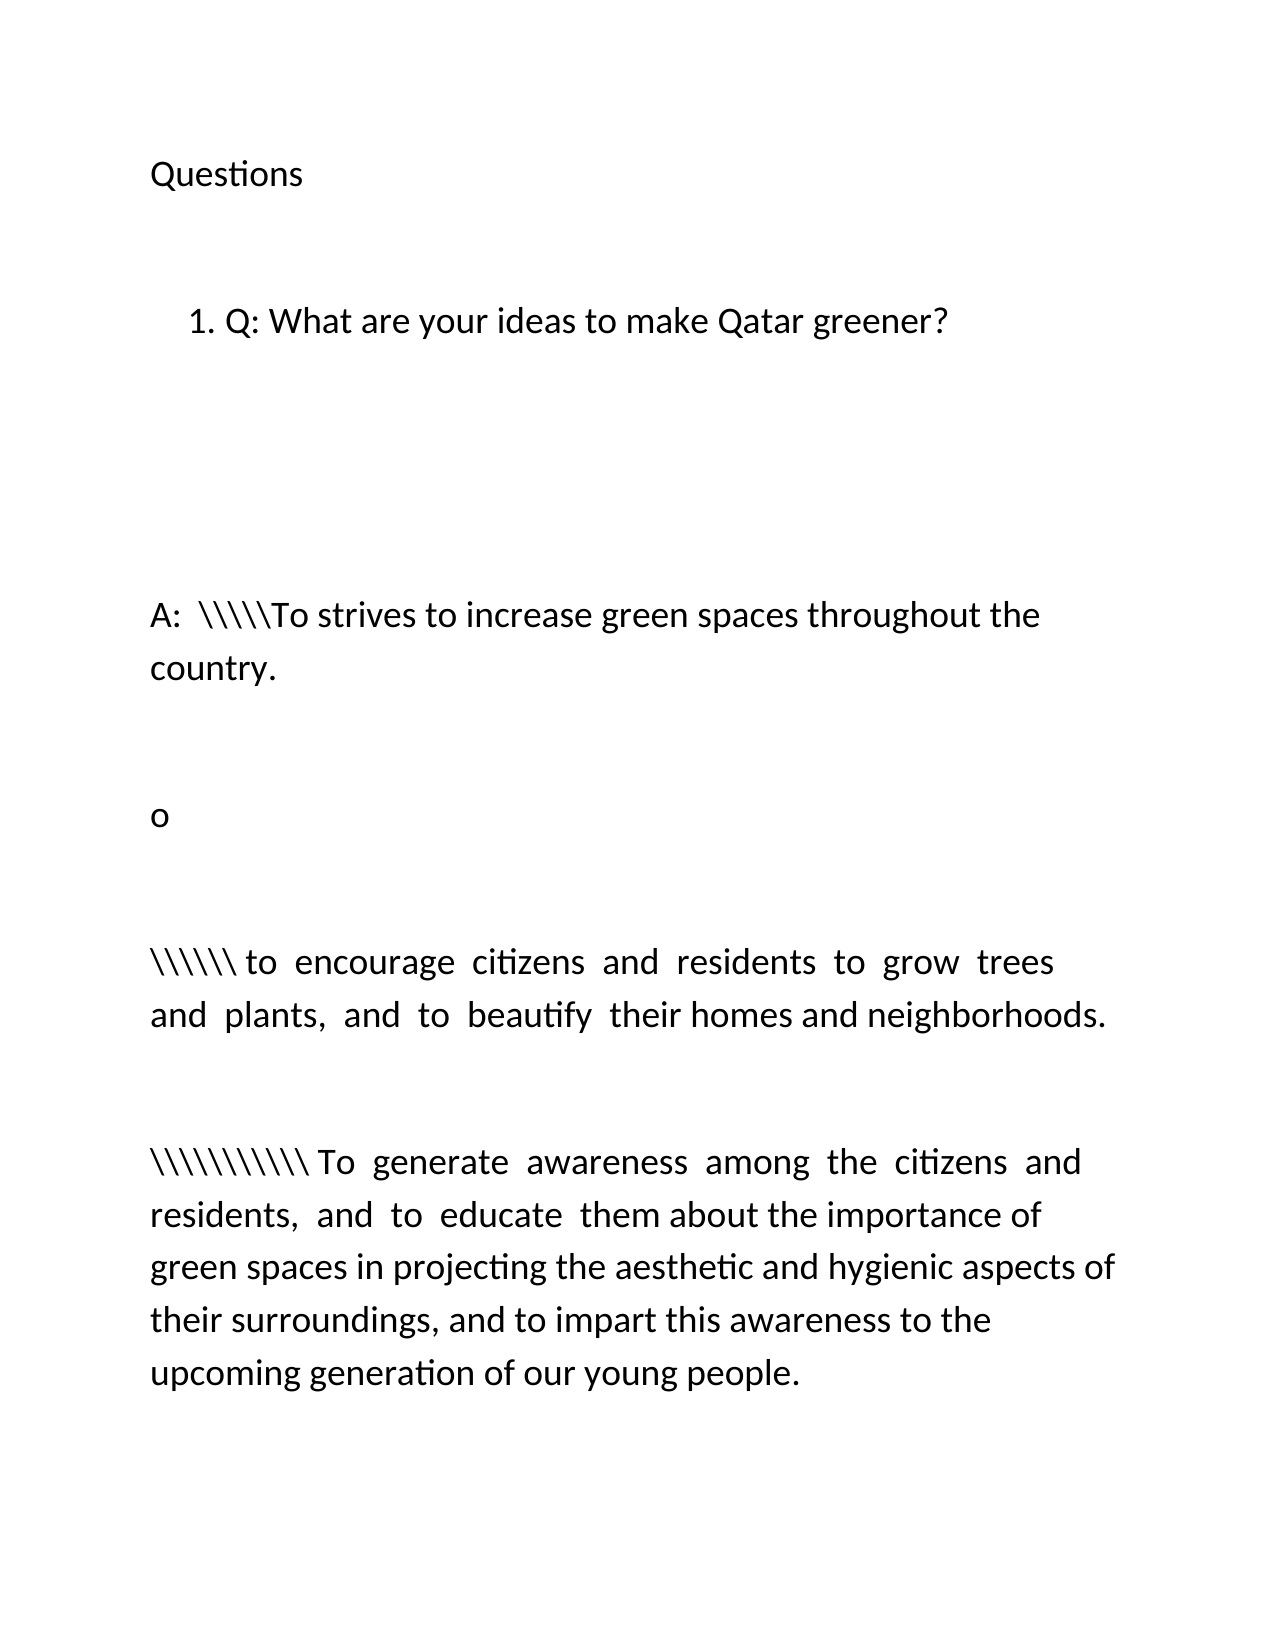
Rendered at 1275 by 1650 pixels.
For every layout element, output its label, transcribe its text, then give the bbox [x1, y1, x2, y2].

text Questions [150, 150, 1125, 196]
text o [150, 791, 1125, 837]
text \\\\\\ to encourage citizens and residents to grow trees and plants, and to beautify their homes and neighborhoods. [150, 938, 1125, 1037]
text A: \\\\\To strives to increase green spaces throughout the country. [150, 591, 1125, 690]
text \\\\\\\\\\\ To generate awareness among the citizens and residents, and to educate them about the importance of green spaces in projecting the aesthetic and hygienic aspects of their surroundings, and to impart this awareness to the upcoming generation of our young people. [150, 1138, 1125, 1394]
list Q: What are your ideas to make Qatar greener? [187, 297, 1125, 343]
